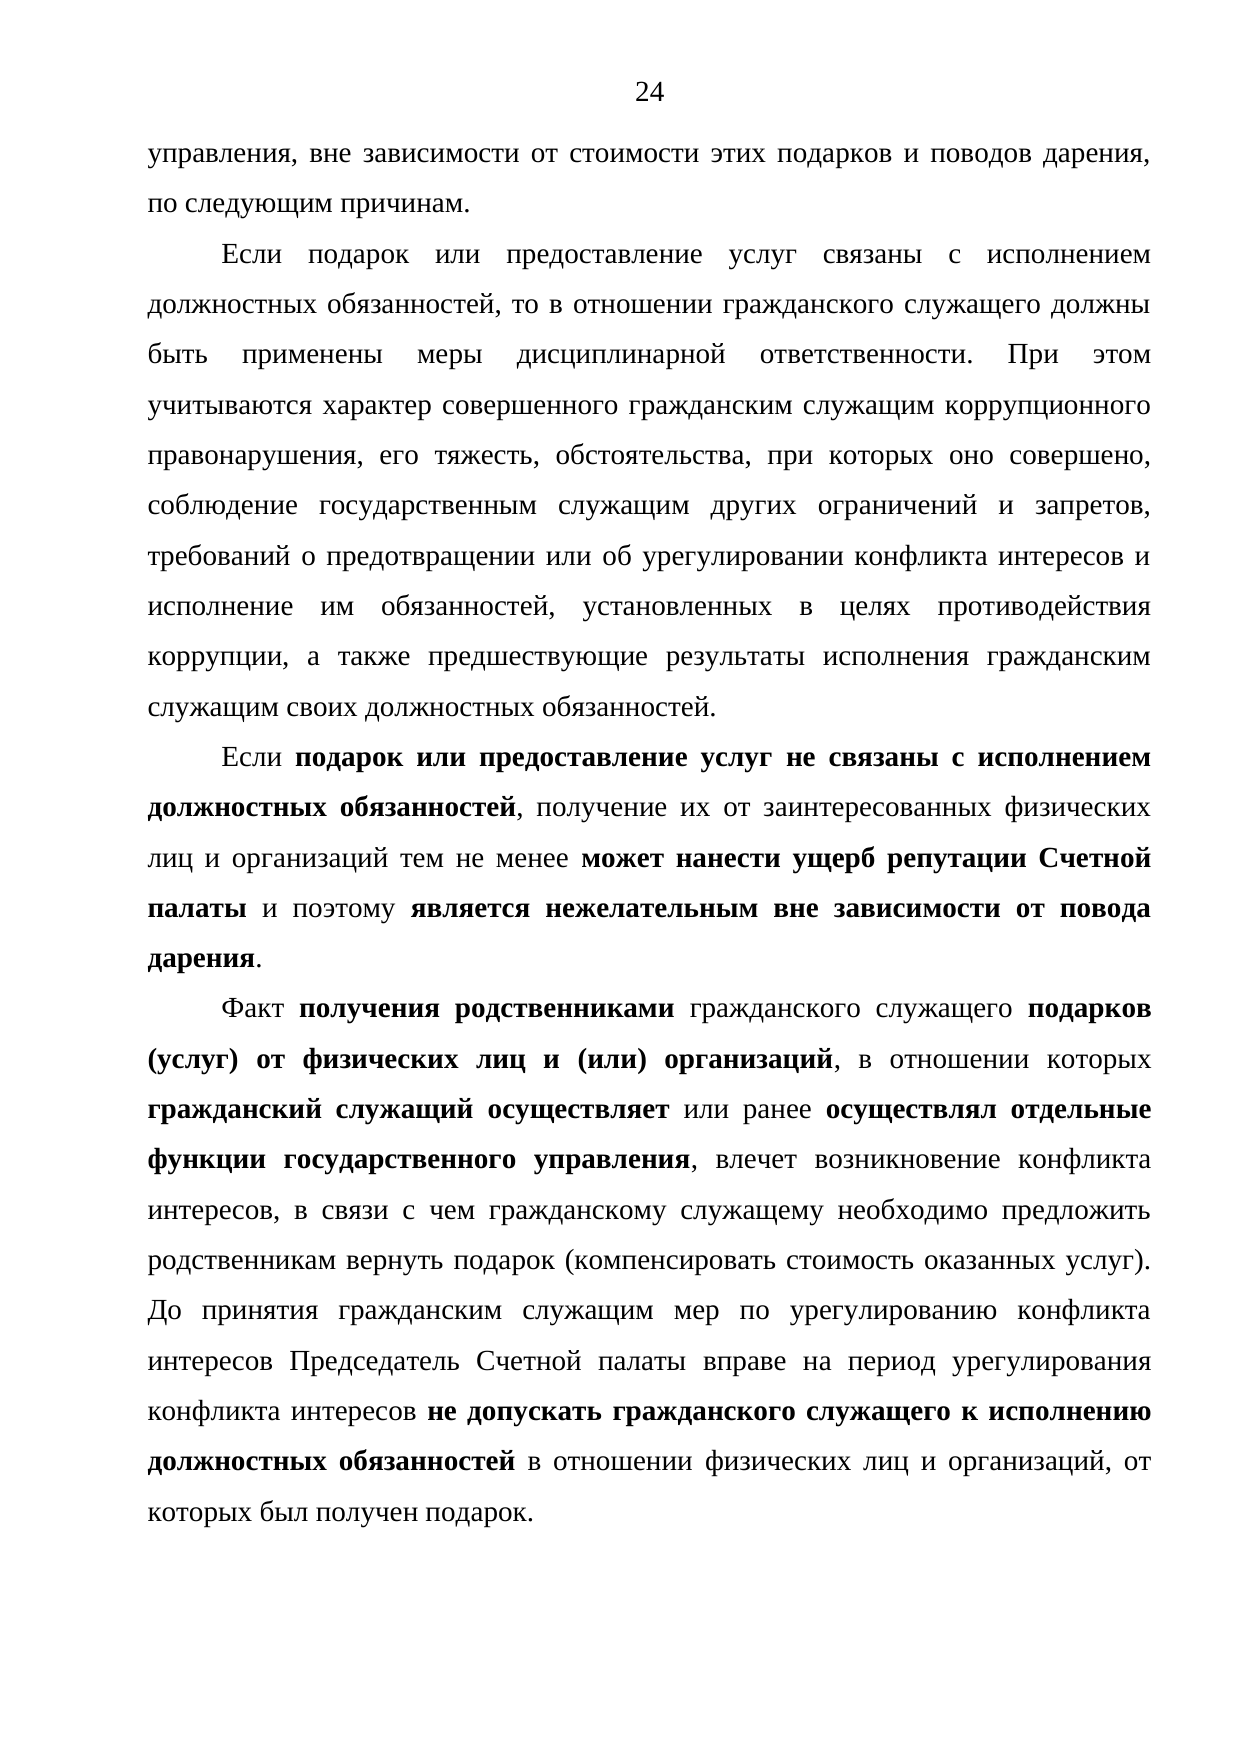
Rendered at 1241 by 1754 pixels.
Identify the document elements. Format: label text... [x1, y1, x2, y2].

text Если подарок или предоставление услуг не связаны с исполнением должностных обязанностей, получение их от заинтересованных физических лиц и организаций тем не менее может нанести ущерб репутации Счетной палаты и поэтому является нежелательным вне зависимости от повода дарения. [147, 739, 1152, 974]
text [147, 135, 1152, 219]
text Если подарок или предоставление услуг связаны с исполнением должностных обязанностей, то в отношении гражданского служащего должны быть применены меры дисциплинарной ответственности. При этом учитываются характер совершенного гражданским служащим коррупционного правонарушения, его тяжесть, обстоятельства, при которых оно совершено, соблюдение государственным служащим других ограничений и запретов, требований о предотвращении или об урегулировании конфликта интересов и исполнение им обязанностей, установленных в целях противодействия коррупции, а также предшествующие результаты исполнения гражданским служащим своих должностных обязанностей. [147, 236, 1152, 722]
text Факт получения родственниками гражданского служащего подарков (услуг) от физических лиц и (или) организаций, в отношении которых гражданский служащий осуществляет или ранее осуществлял отдельные функции государственного управления, влечет возникновение конфликта интересов, в связи с чем гражданскому служащему необходимо предложить родственникам вернуть подарок (компенсировать стоимость оказанных услуг). До принятия гражданским служащим мер по урегулированию конфликта интересов Председатель Счетной палаты вправе на период урегулирования конфликта интересов не допускать гражданского служащего к исполнению должностных обязанностей в отношении физических лиц и организаций, от которых был получен подарок. [147, 991, 1152, 1527]
